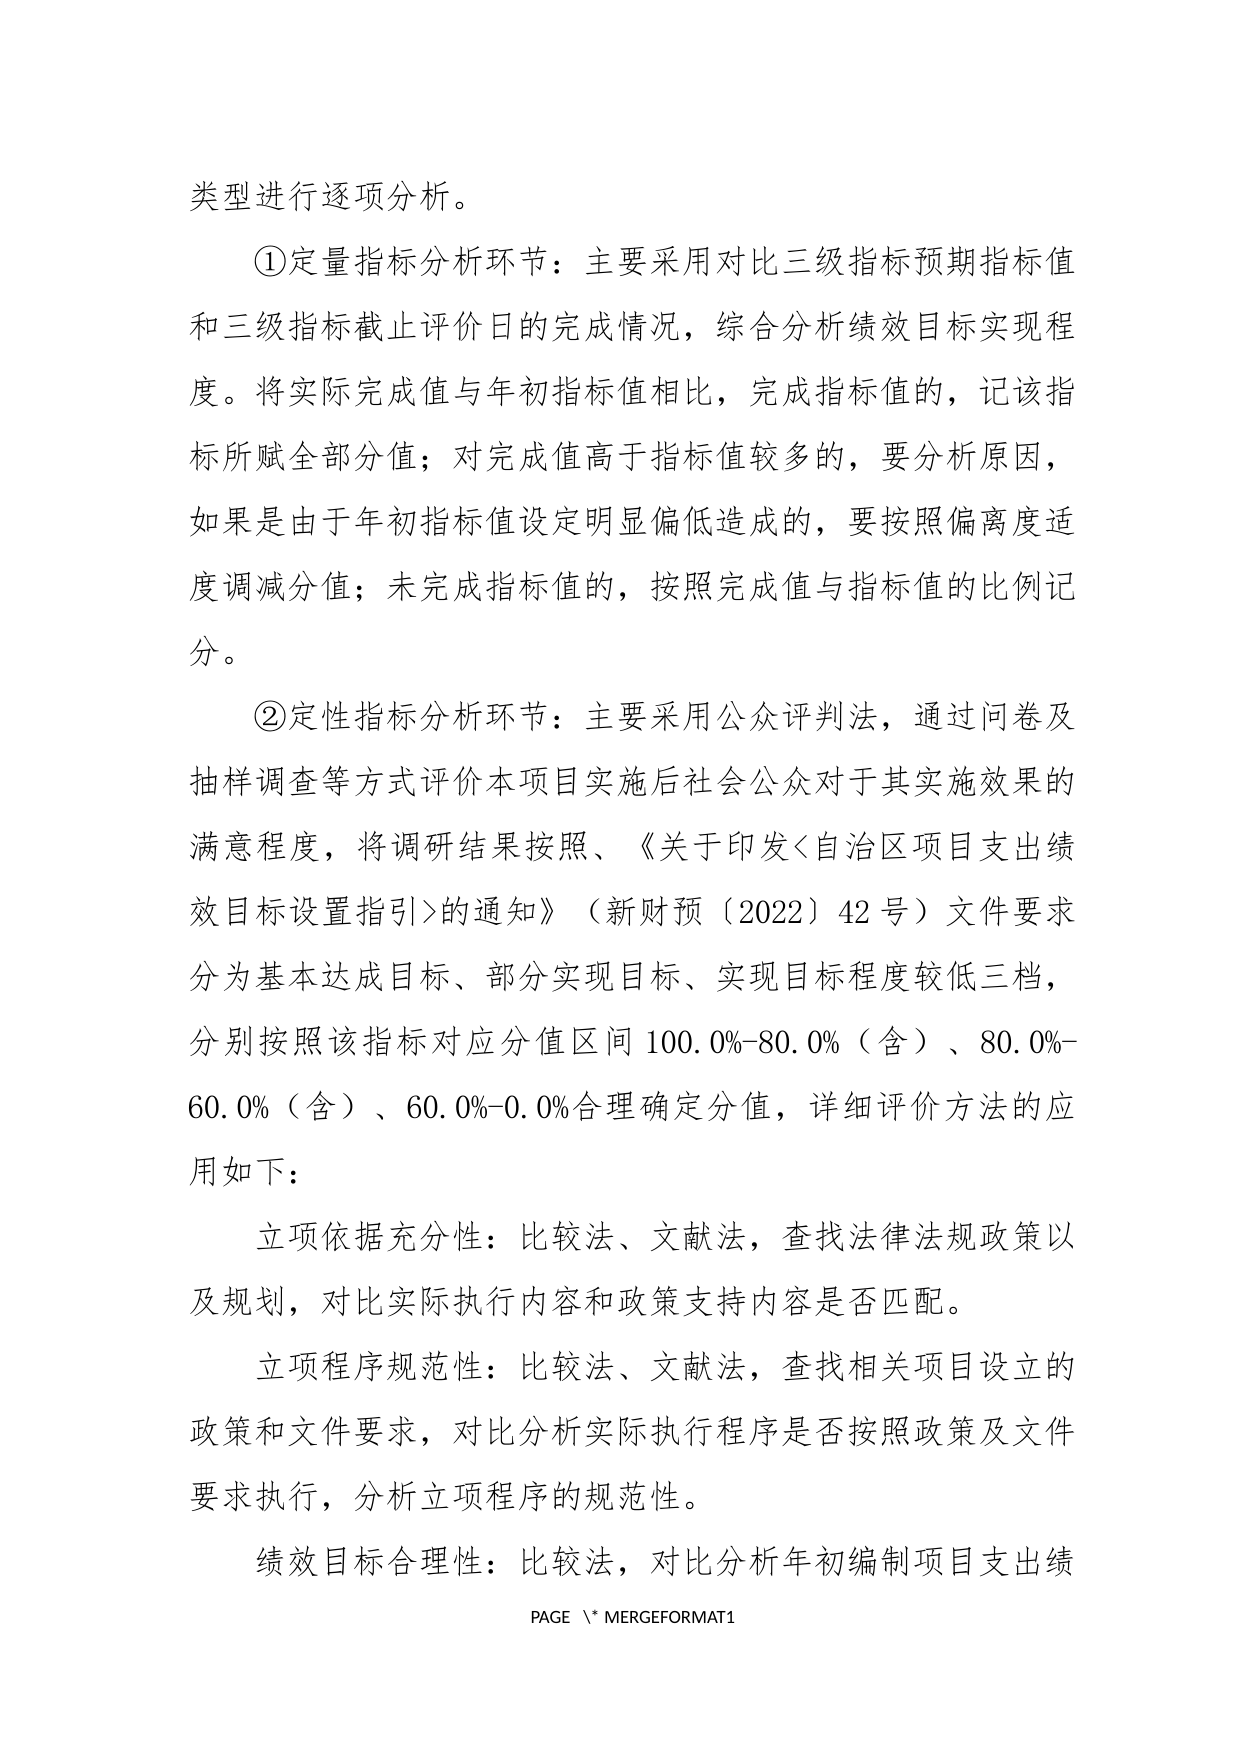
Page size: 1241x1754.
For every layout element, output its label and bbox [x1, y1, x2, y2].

text [187, 162, 1078, 1592]
